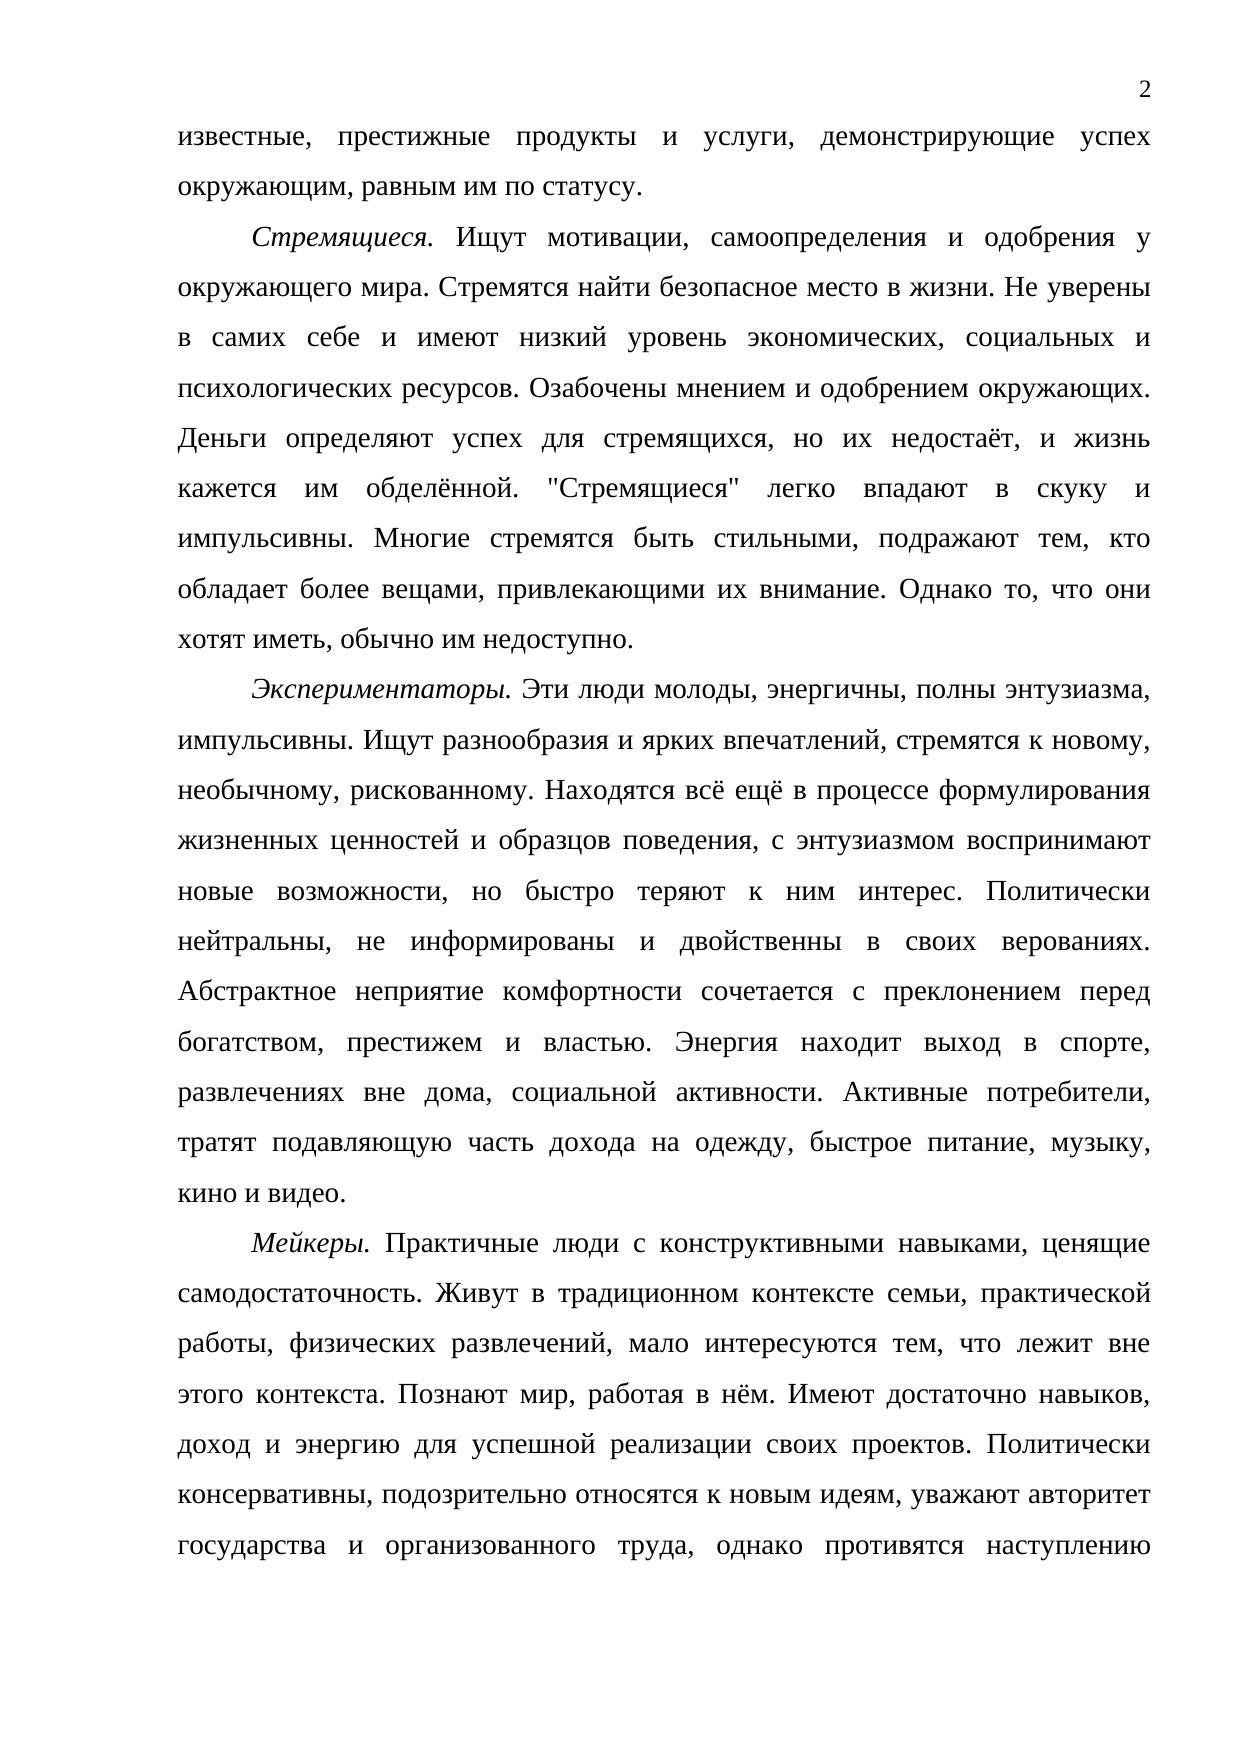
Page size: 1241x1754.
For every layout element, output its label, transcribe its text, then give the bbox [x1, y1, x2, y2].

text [177, 1225, 1152, 1560]
text Стремящиеся. Ищут мотивации, самоопределения и одобрения у окружающего мира. Стремятся найти безопасное место в жизни. Не уверены в самих себе и имеют низкий уровень экономических, социальных и психологических ресурсов. Озабочены мнением и одобрением окружающих. Деньги определяют успех для стремящихся, но их недостаёт, и жизнь кажется им обделённой. "Стремящиеся" легко впадают в скуку и импульсивны. Многие стремятся быть стильными, подражают тем, кто обладает более вещами, привлекающими их внимание. Однако то, что они хотят иметь, обычно им недоступно. [177, 219, 1152, 655]
text Экспериментаторы. Эти люди молоды, энергичны, полны энтузиазма, импульсивны. Ищут разнообразия и ярких впечатлений, стремятся к новому, необычному, рискованному. Находятся всё ещё в процессе формулирования жизненных ценностей и образцов поведения, с энтузиазмом воспринимают новые возможности, но быстро теряют к ним интерес. Политически нейтральны, не информированы и двойственны в своих верованиях. Абстрактное неприятие комфортности сочетается с преклонением перед богатством, престижем и властью. Энергия находит выход в спорте, развлечениях вне дома, социальной активности. Активные потребители, тратят подавляющую часть дохода на одежду, быстрое питание, музыку, кино и видео. [177, 672, 1152, 1208]
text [177, 118, 1152, 202]
